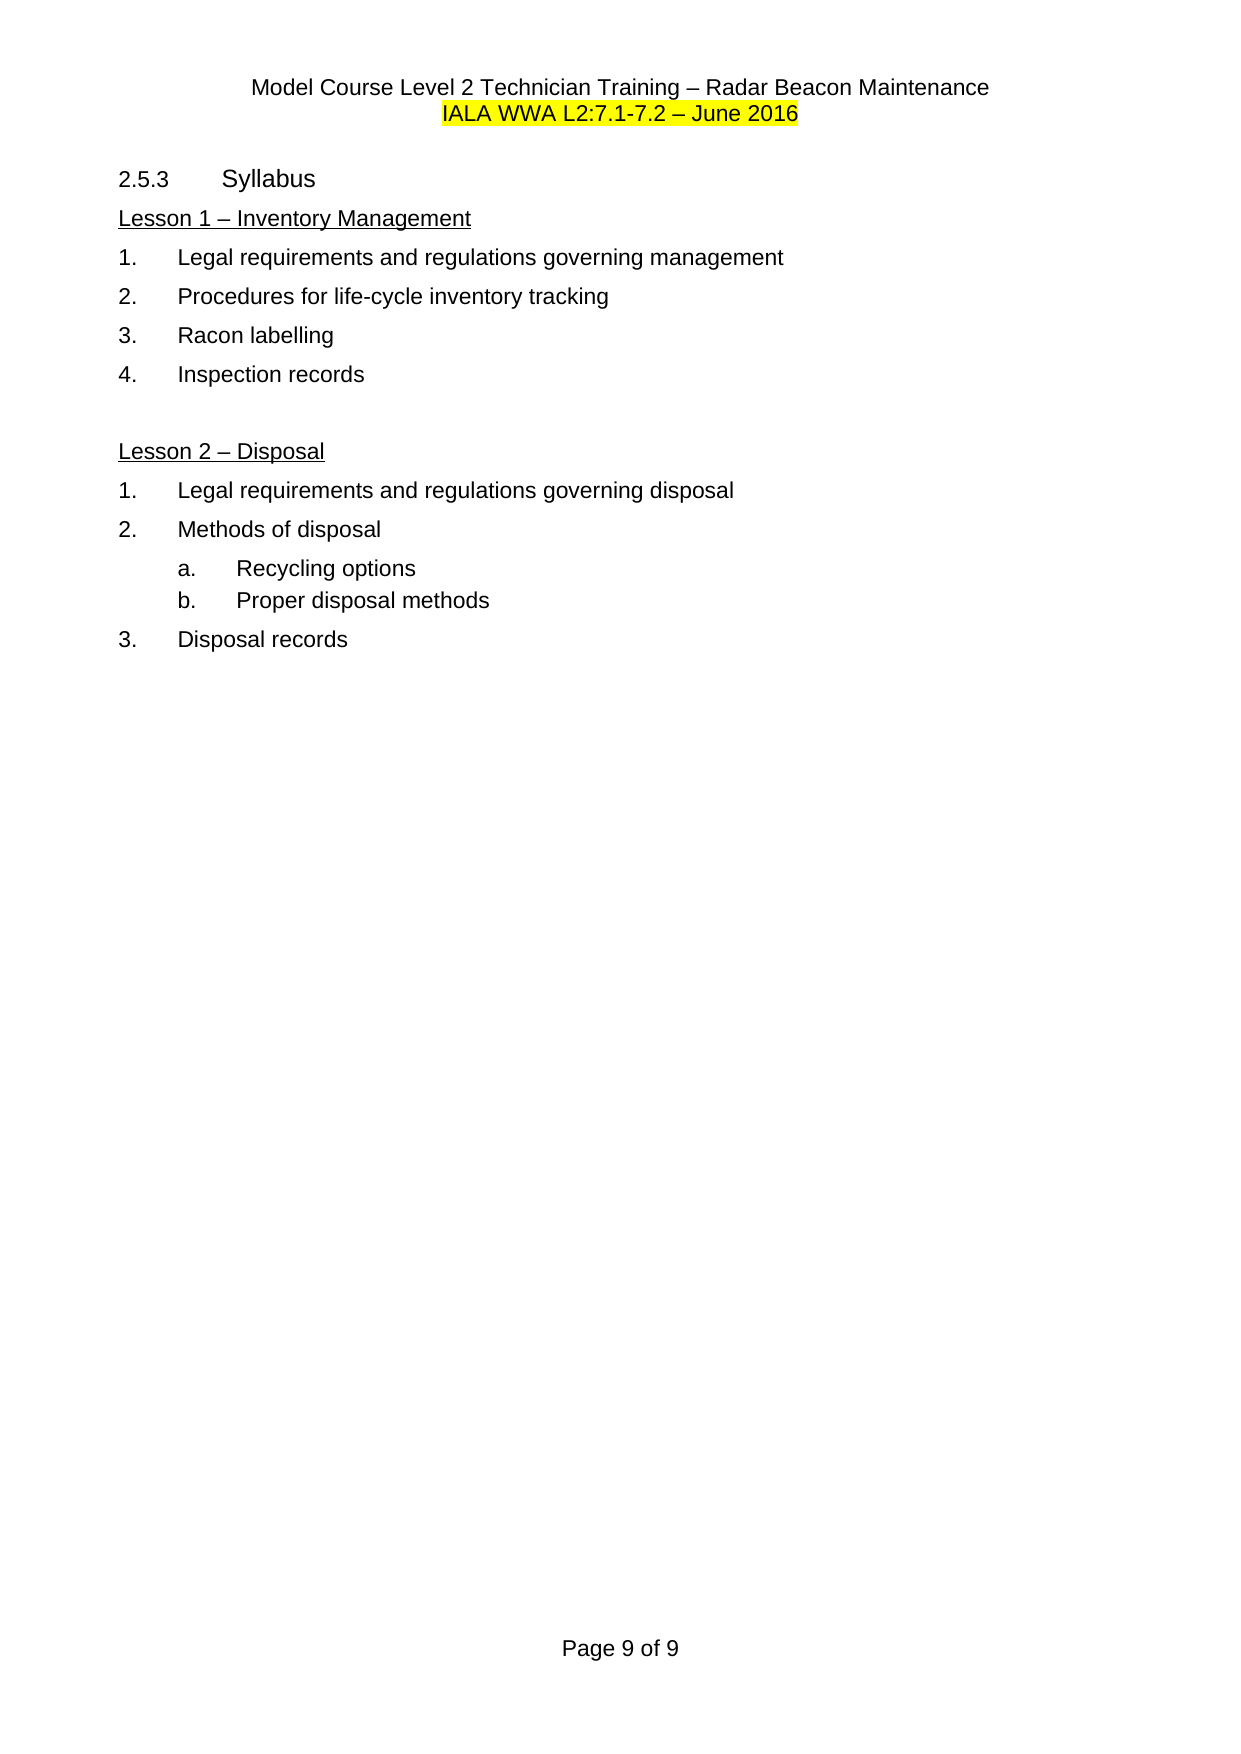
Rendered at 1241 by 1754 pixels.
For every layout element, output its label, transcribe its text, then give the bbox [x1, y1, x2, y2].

list Racon labelling [118, 322, 1122, 348]
list Inspection records [118, 361, 1122, 387]
list Methods of disposal [118, 516, 1122, 542]
list Recycling options [177, 555, 1122, 581]
subtitle Syllabus [118, 164, 1122, 193]
text Lesson 1 – Inventory Management [118, 205, 1122, 232]
list Disposal records [118, 626, 1122, 653]
list Proper disposal methods [177, 587, 1122, 614]
list Legal requirements and regulations governing disposal [118, 477, 1122, 503]
list Procedures for life-cycle inventory tracking [118, 283, 1122, 309]
list Legal requirements and regulations governing management [118, 244, 1122, 270]
list Lesson 2 – Disposal [118, 438, 1122, 465]
